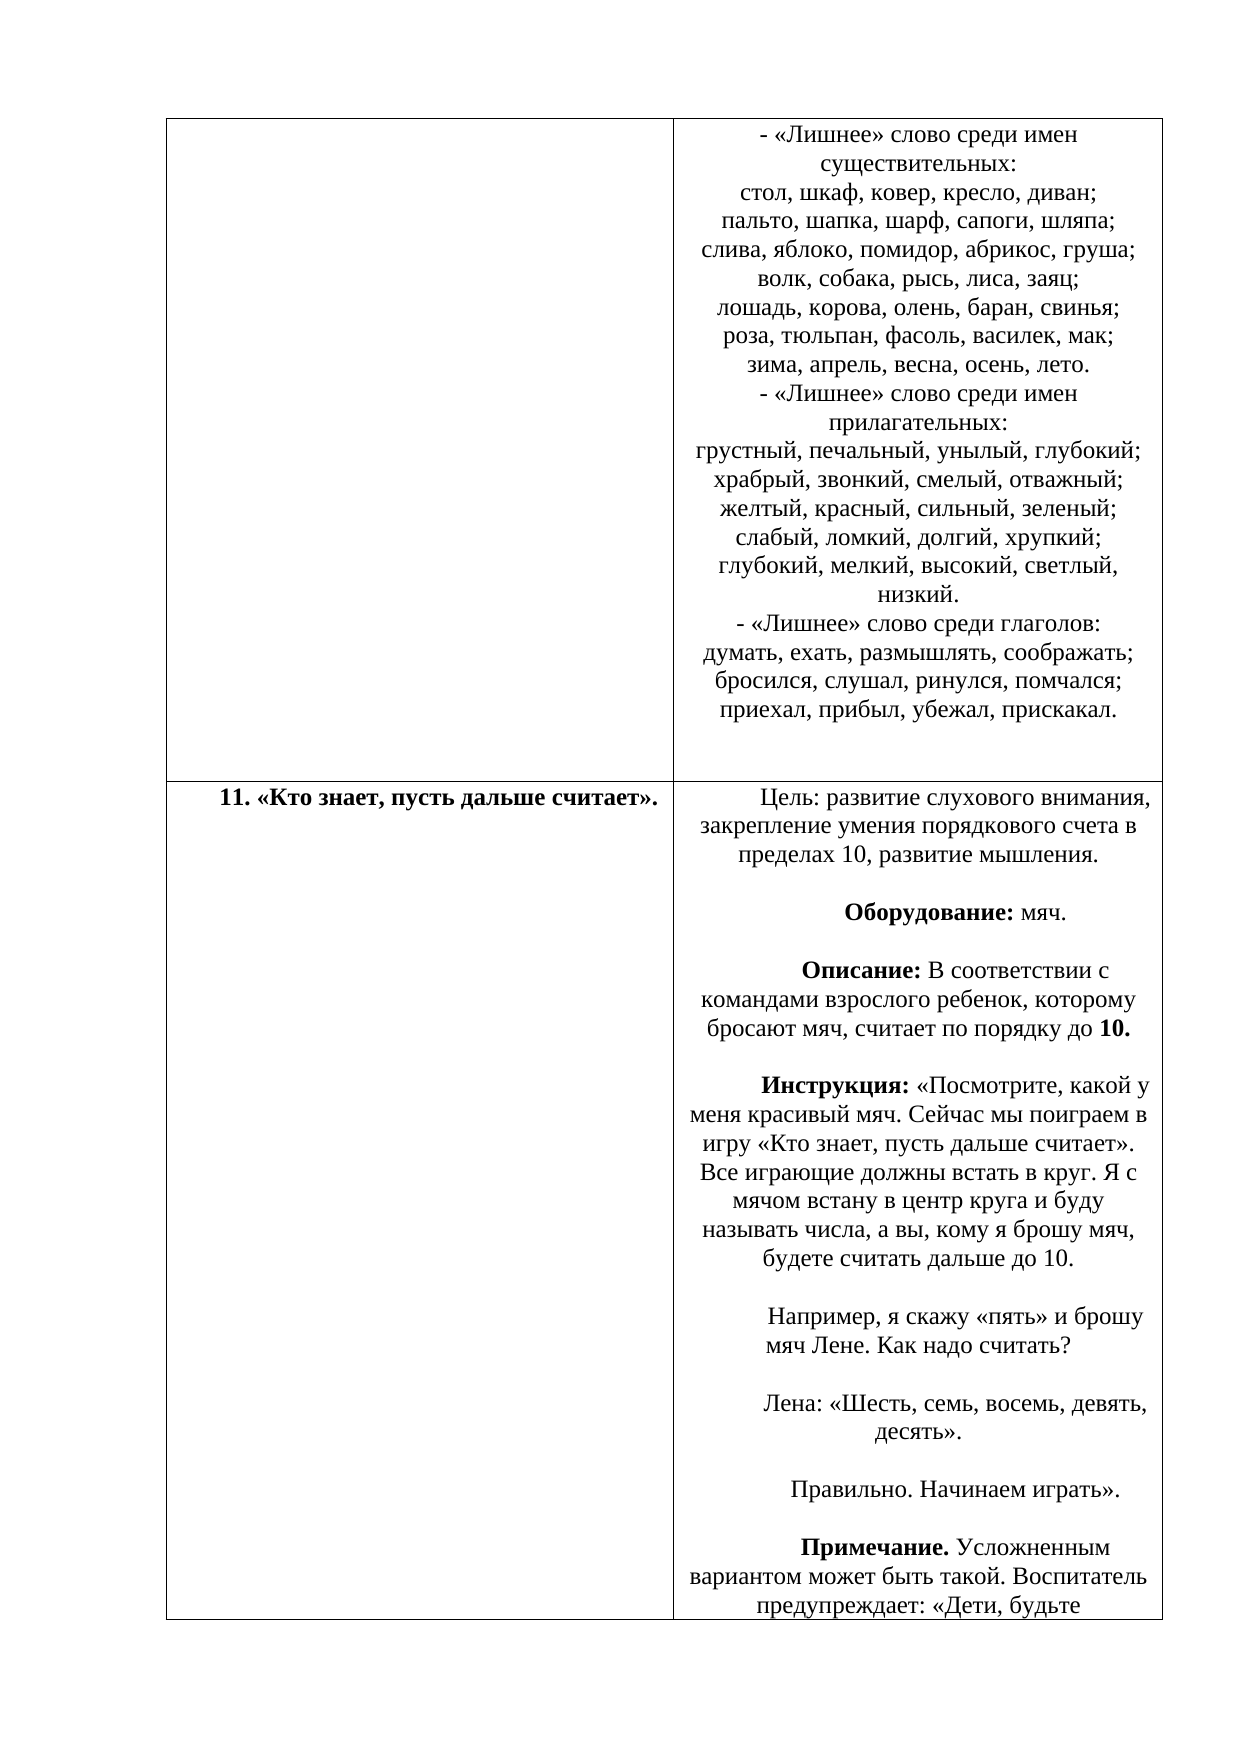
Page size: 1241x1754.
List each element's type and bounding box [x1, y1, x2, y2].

table_cell [167, 119, 673, 781]
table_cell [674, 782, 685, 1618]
table_cell [167, 782, 673, 1618]
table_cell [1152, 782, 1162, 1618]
table_cell [674, 119, 1162, 781]
